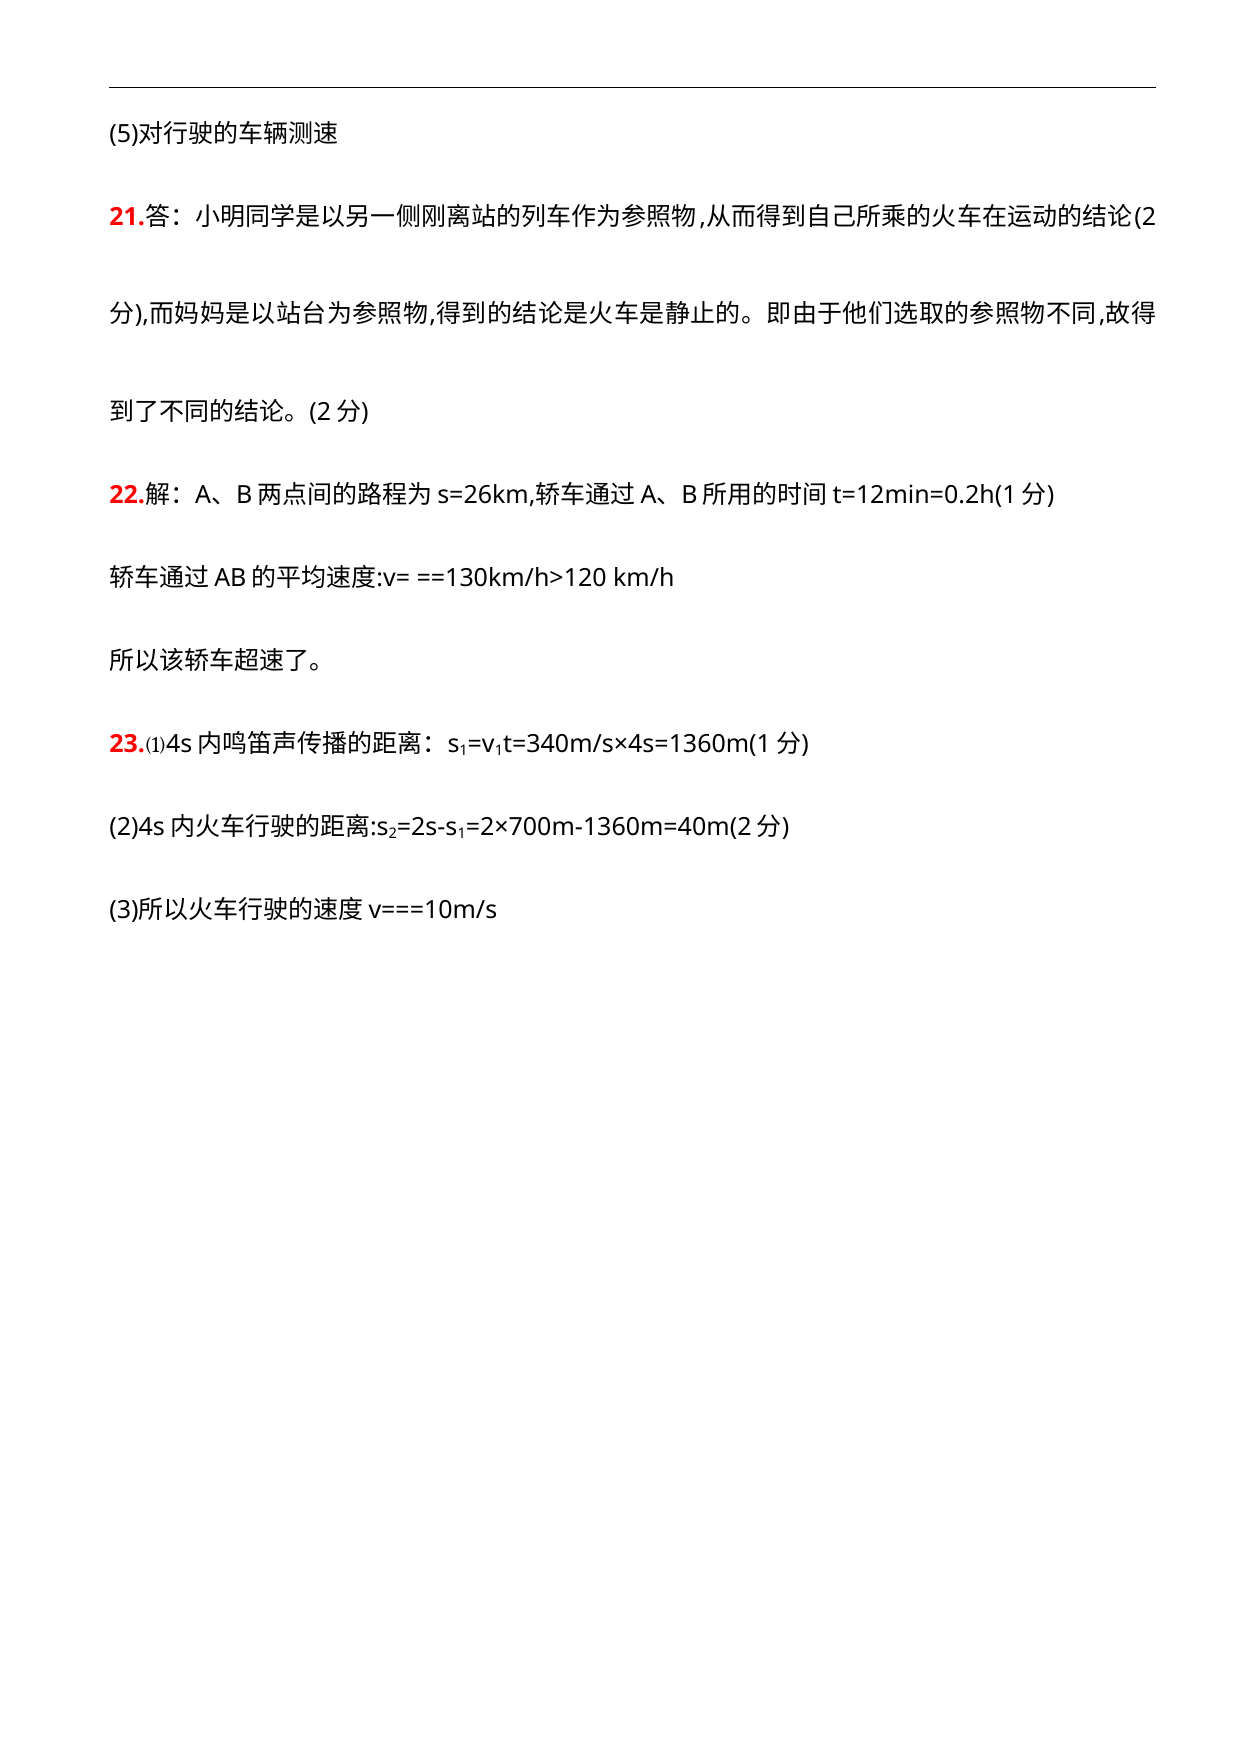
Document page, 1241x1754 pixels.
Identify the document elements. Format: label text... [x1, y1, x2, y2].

text 所以该轿车超速了。 [109, 626, 1156, 691]
text (2)4s内火车行驶的距离:s2=2s-s1=2×700m-1360m=40m(2分) [109, 792, 1156, 857]
text 22.解：A、B两点间的路程为s=26km,轿车通过A、B所用的时间t=12min=0.2h(1分) [109, 460, 1156, 525]
text 21.答：小明同学是以另一侧刚离站的列车作为参照物,从而得到自己所乘的火车在运动的结论(2分),而妈妈是以站台为参照物,得到的结论是火车是静止的。即由于他们选取的参照物不同,故得到了不同的结论。(2分) [109, 182, 1156, 442]
text 23.⑴4s内鸣笛声传播的距离：s1=v1t=340m/s×4s=1360m(1分) [109, 709, 1156, 774]
text (5)对行驶的车辆测速 [109, 99, 1156, 164]
text 轿车通过AB的平均速度:v= ==130km/h>120 km/h [109, 543, 1156, 608]
text (3)所以火车行驶的速度v===10m/s [109, 876, 1156, 941]
